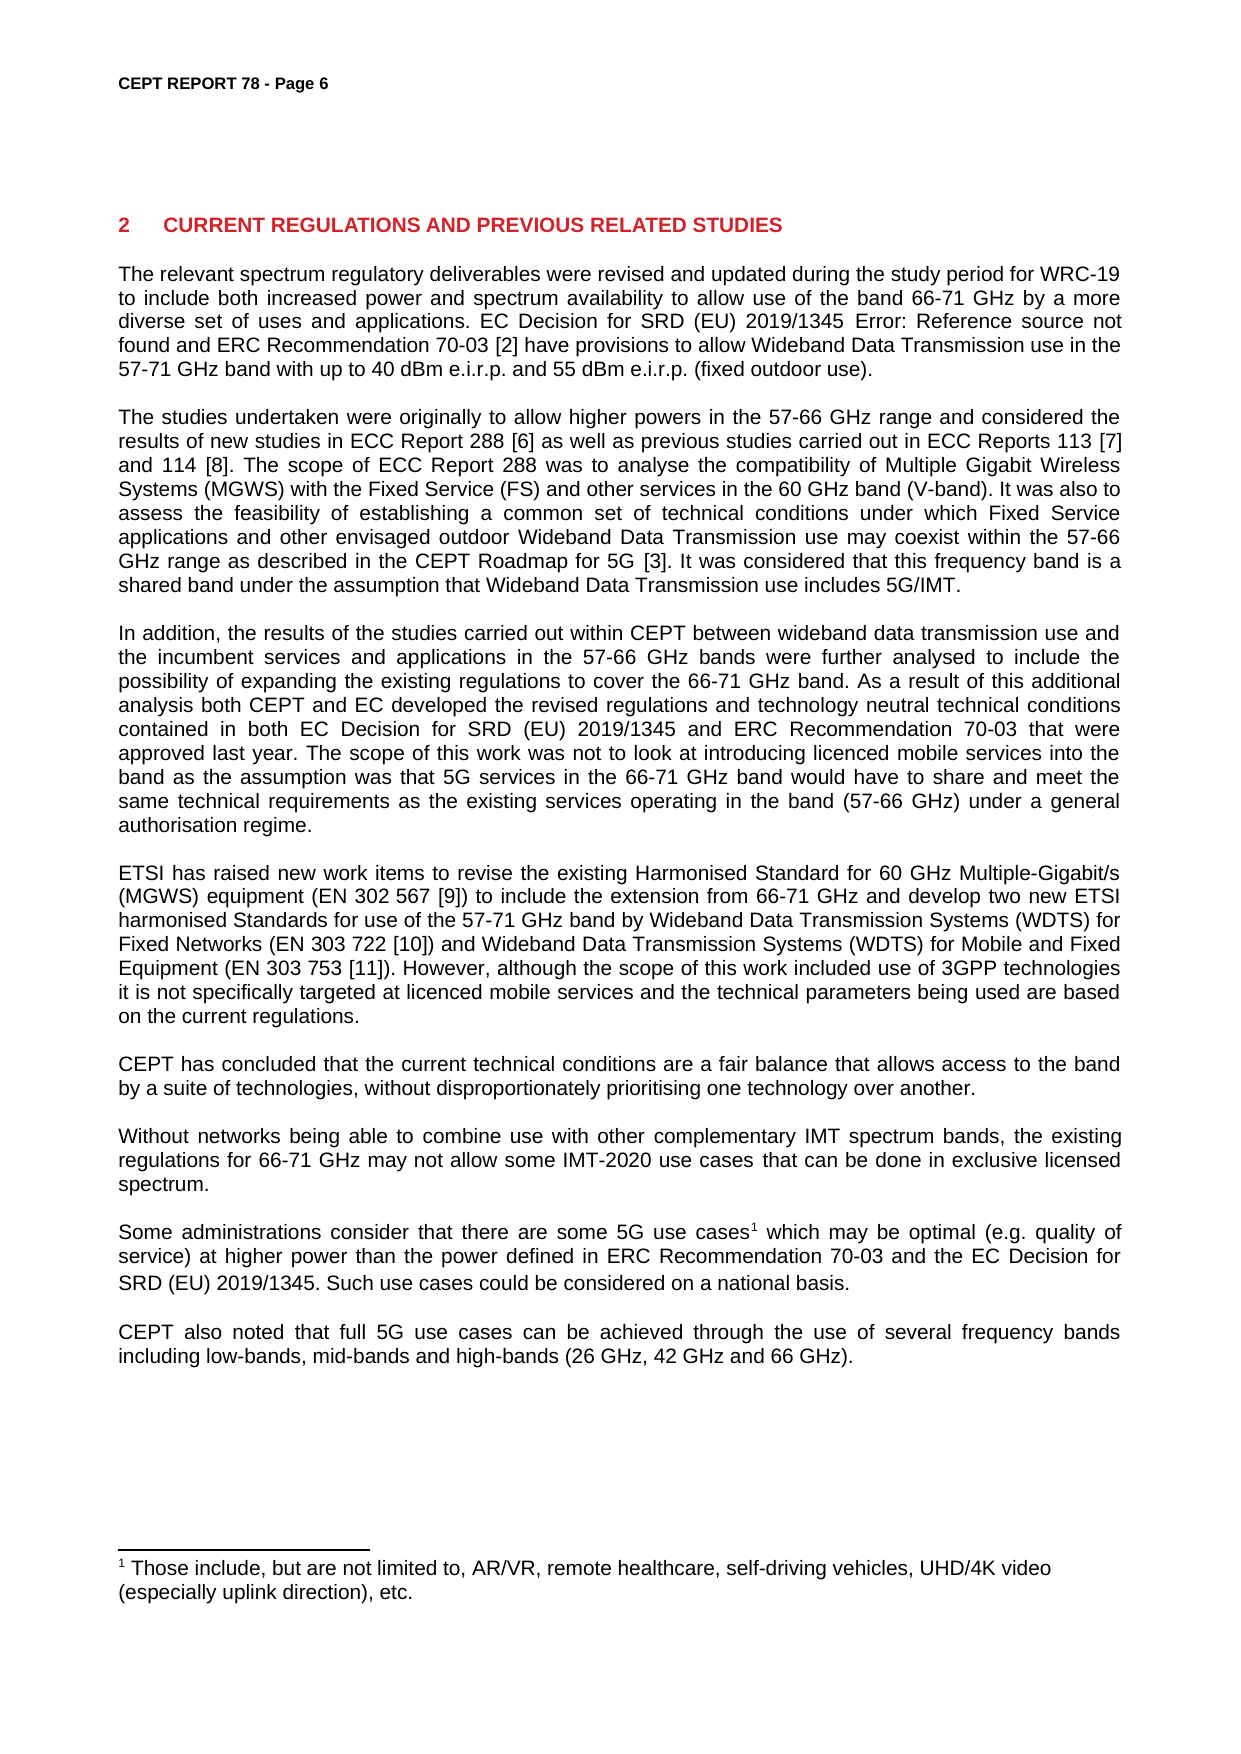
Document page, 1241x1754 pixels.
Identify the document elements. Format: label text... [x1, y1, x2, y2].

text Without networks being able to combine use with other complementary IMT spectrum bands, the existing regulations for 66-71 GHz may not allow some IMT-2020 use cases that can be done in exclusive licensed spectrum. [118, 1124, 1122, 1196]
text In addition, the results of the studies carried out within CEPT between wideband data transmission use and the incumbent services and applications in the 57-66 GHz bands were further analysed to include the possibility of expanding the existing regulations to cover the 66-71 GHz band. As a result of this additional analysis both CEPT and EC developed the revised regulations and technology neutral technical conditions contained in both EC Decision for SRD (EU) 2019/1345 and ERC Recommendation 70-03 that were approved last year. The scope of this work was not to look at introducing licenced mobile services into the band as the assumption was that 5G services in the 66-71 GHz band would have to share and meet the same technical requirements as the existing services operating in the band (57-66 GHz) under a general authorisation regime. [118, 621, 1122, 836]
text ETSI has raised new work items to revise the existing Harmonised Standard for 60 GHz Multiple-Gigabit/s (MGWS) equipment (EN 302 567 [9]) to include the extension from 66-71 GHz and develop two new ETSI harmonised Standards for use of the 57-71 GHz band by Wideband Data Transmission Systems (WDTS) for Fixed Networks (EN 303 722 [10]) and Wideband Data Transmission Systems (WDTS) for Mobile and Fixed Equipment (EN 303 753 [11]). However, although the scope of this work included use of 3GPP technologies it is not specifically targeted at licenced mobile services and the technical parameters being used are based on the current regulations. [118, 860, 1122, 1028]
text CEPT has concluded that the current technical conditions are a fair balance that allows access to the band by a suite of technologies, without disproportionately prioritising one technology over another. [118, 1052, 1122, 1100]
text CEPT also noted that full 5G use cases can be achieved through the use of several frequency bands including low-bands, mid-bands and high-bands (26 GHz, 42 GHz and 66 GHz). [118, 1320, 1122, 1368]
text Some administrations consider that there are some 5G use cases which may be optimal (e.g. quality of service) at higher power than the power defined in ERC Recommendation 70-03 and the EC Decision for SRD (EU) 2019/1345. Such use cases could be considered on a national basis. [118, 1220, 1122, 1296]
text The studies undertaken were originally to allow higher powers in the 57-66 GHz range and considered the results of new studies in ECC Report 288 [6] as well as previous studies carried out in ECC Reports 113 [7] and 114 [8]. The scope of ECC Report 288 was to analyse the compatibility of Multiple Gigabit Wireless Systems (MGWS) with the Fixed Service (FS) and other services in the 60 GHz band (V-band). It was also to assess the feasibility of establishing a common set of technical conditions under which Fixed Service applications and other envisaged outdoor Wideband Data Transmission use may coexist within the 57-66 GHz range as described in the CEPT Roadmap for 5G [3]. It was considered that this frequency band is a shared band under the assumption that Wideband Data Transmission use includes 5G/IMT. [118, 405, 1122, 597]
subtitle Current regulations and Previous related studies [118, 212, 1122, 236]
